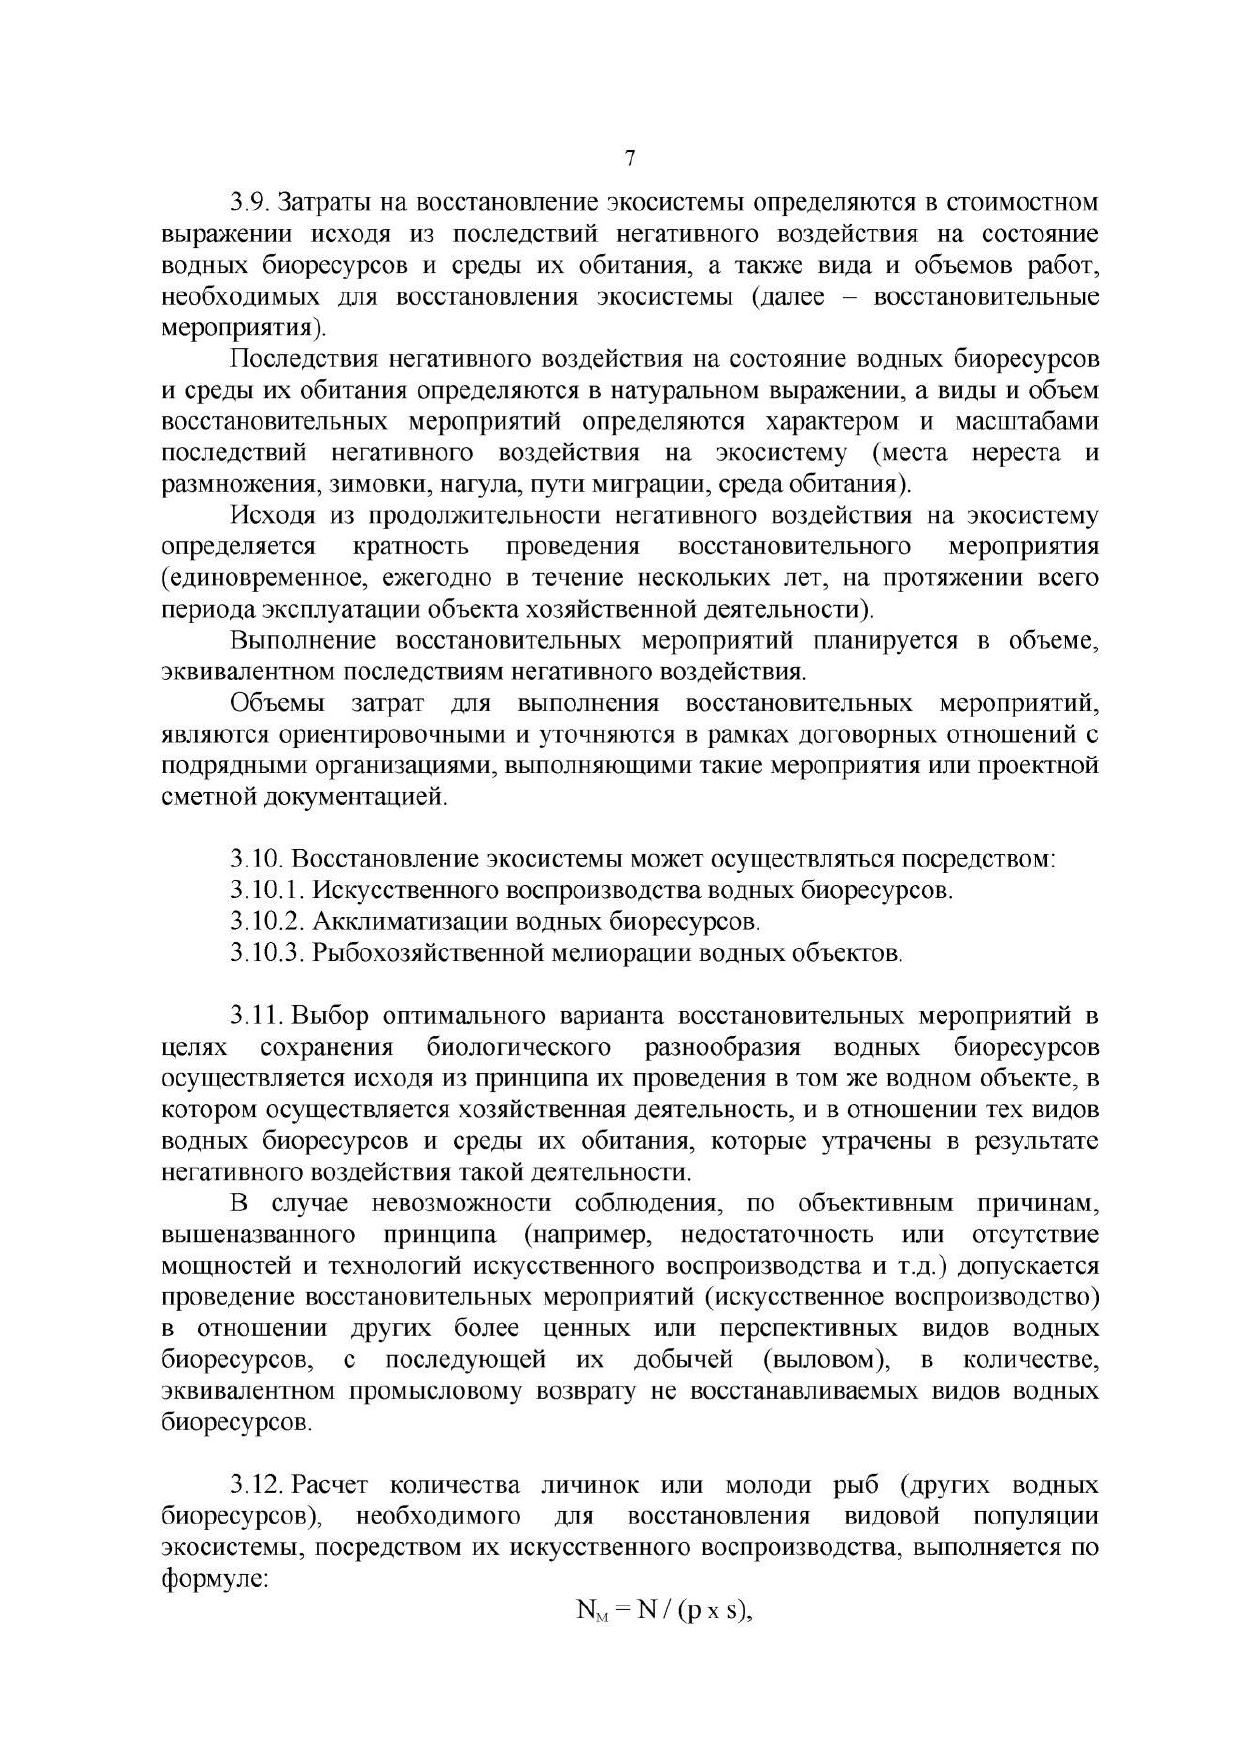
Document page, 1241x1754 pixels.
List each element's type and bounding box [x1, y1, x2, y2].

picture [120, 128, 1128, 1647]
